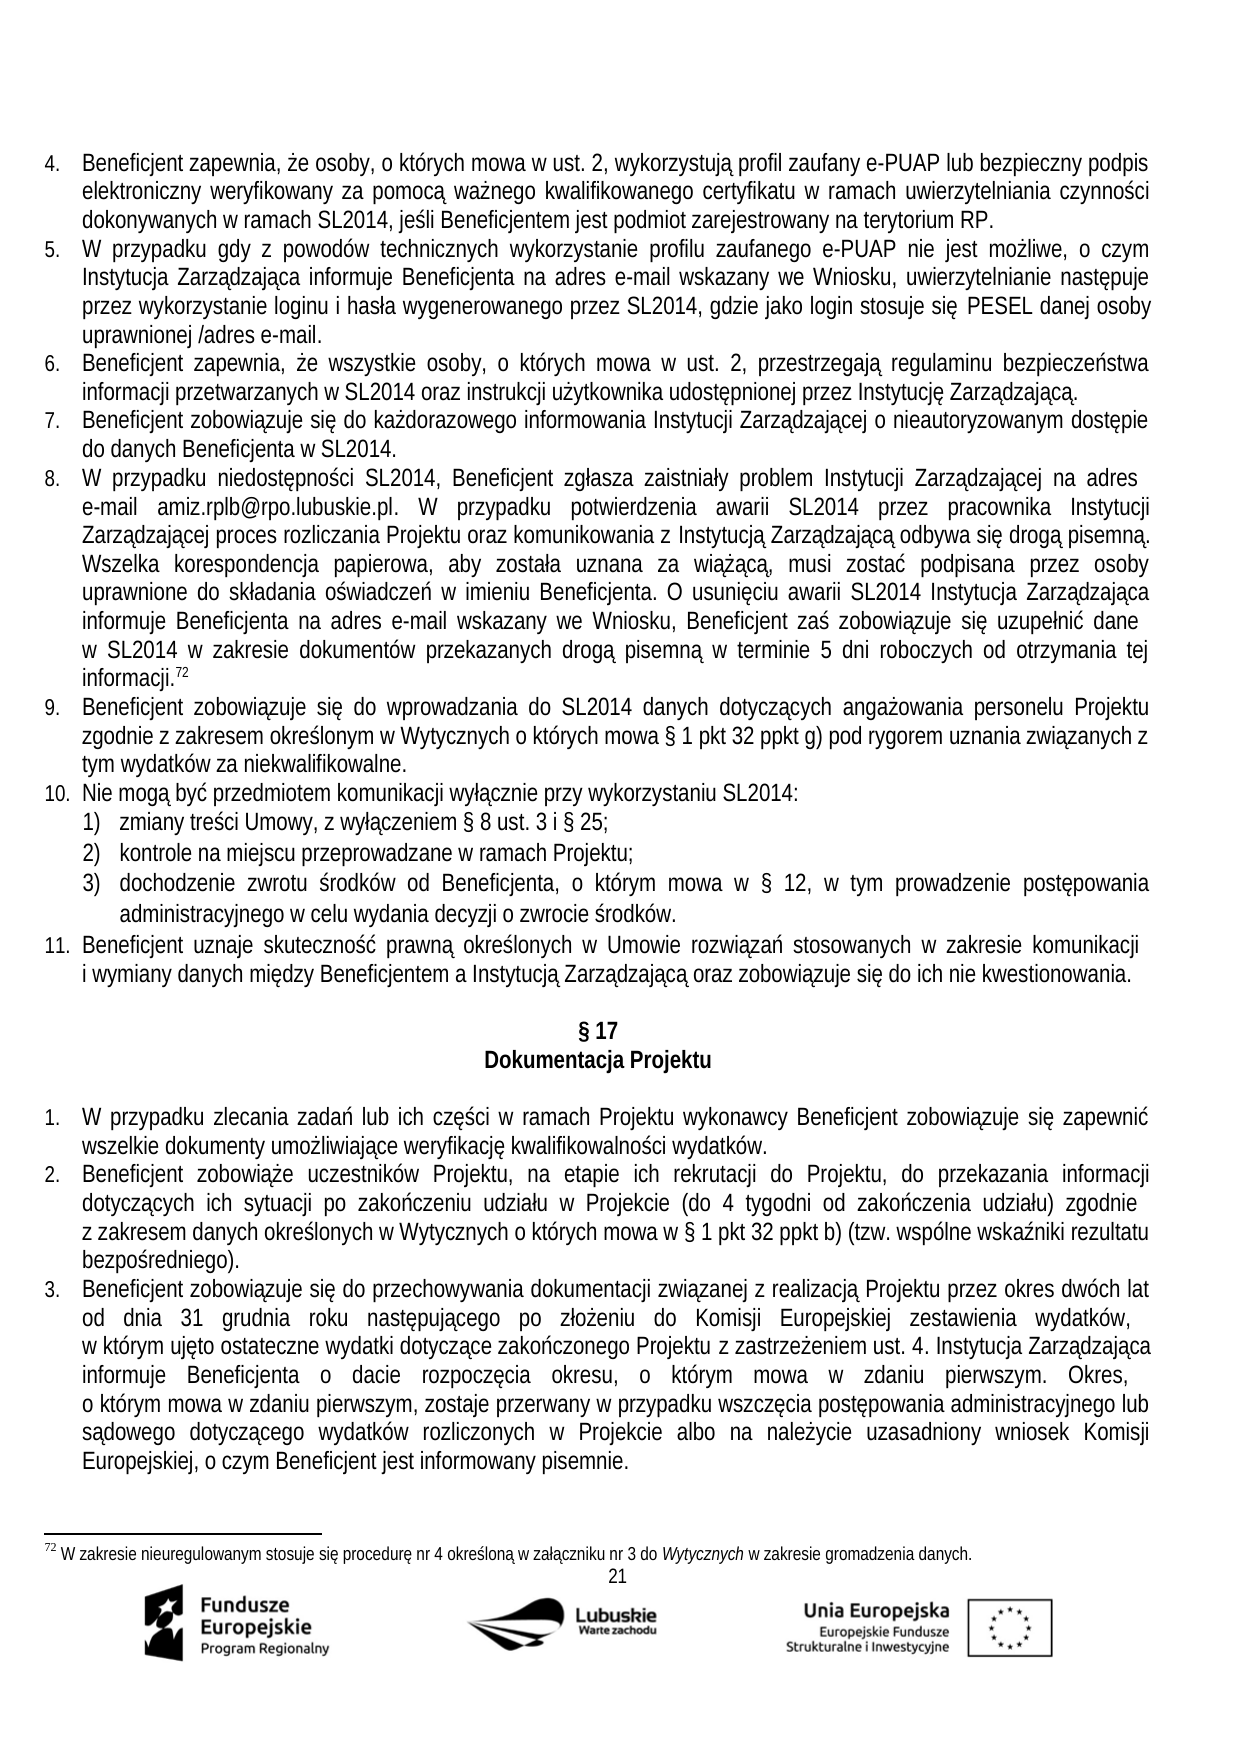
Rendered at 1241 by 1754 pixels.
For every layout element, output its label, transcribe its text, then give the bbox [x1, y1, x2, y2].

picture [125, 1564, 1071, 1681]
list Beneficjent zapewnia, że osoby, o których mowa w ust. 2, wykorzystują profil zaufany e-PUAP lub bezpieczny podpis elektroniczny weryfikowany za pomocą ważnego kwalifikowanego certyfikatu w ramach uwierzytelniania czynności dokonywanych w ramach SL2014, jeśli Beneficjentem jest podmiot zarejestrowany na terytorium RP. [44, 148, 1152, 234]
list Beneficjent zobowiązuje się do każdorazowego informowania Instytucji Zarządzającej o nieautoryzowanym dostępie do danych Beneficjenta w SL2014. [44, 406, 1152, 463]
list Beneficjent uznaje skuteczność prawną określonych w Umowie rozwiązań stosowanych w zakresie komunikacji i wymiany danych między Beneficjentem a Instytucją Zarządzającą oraz zobowiązuje się do ich nie kwestionowania. [44, 930, 1152, 988]
list Beneficjent zobowiązuje się do wprowadzania do SL2014 danych dotyczących angażowania personelu Projektu zgodnie z zakresem określonym w Wytycznych o których mowa § 1 pkt 32 ppkt g) pod rygorem uznania związanych z tym wydatków za niekwalifikowalne. [44, 692, 1152, 778]
list kontrole na miejscu przeprowadzane w ramach Projektu; [82, 837, 1152, 866]
list Beneficjent zobowiąże uczestników Projektu, na etapie ich rekrutacji do Projektu, do przekazania informacji dotyczących ich sytuacji po zakończeniu udziału w Projekcie (do 4 tygodni od zakończenia udziału) zgodnie z zakresem danych określonych w Wytycznych o których mowa w § 1 pkt 32 ppkt b) (tzw. wspólne wskaźniki rezultatu bezpośredniego). [44, 1159, 1152, 1274]
list Beneficjent zapewnia, że wszystkie osoby, o których mowa w ust. 2, przestrzegają regulaminu bezpieczeństwa informacji przetwarzanych w SL2014 oraz instrukcji użytkownika udostępnionej przez Instytucję Zarządzającą. [44, 348, 1152, 406]
list W przypadku zlecania zadań lub ich części w ramach Projektu wykonawcy Beneficjent zobowiązuje się zapewnić wszelkie dokumenty umożliwiające weryfikację kwalifikowalności wydatków. [44, 1102, 1152, 1159]
text Dokumentacja Projektu [44, 1045, 1152, 1073]
list W przypadku niedostępności SL2014, Beneficjent zgłasza zaistniały problem Instytucji Zarządzającej na adres e-mail amiz.rplb@rpo.lubuskie.pl. W przypadku potwierdzenia awarii SL2014 przez pracownika Instytucji Zarządzającej proces rozliczania Projektu oraz komunikowania z Instytucją Zarządzającą odbywa się drogą pisemną. Wszelka korespondencja papierowa, aby została uznana za wiążącą, musi zostać podpisana przez osoby uprawnione do składania oświadczeń w imieniu Beneficjenta. O usunięciu awarii SL2014 Instytucja Zarządzająca informuje Beneficjenta na adres e-mail wskazany we Wniosku, Beneficjent zaś zobowiązuje się uzupełnić dane w SL2014 w zakresie dokumentów przekazanych drogą pisemną w terminie 5 dni roboczych od otrzymania tej informacji. [44, 463, 1152, 692]
list dochodzenie zwrotu środków od Beneficjenta, o którym mowa w § 12, w tym prowadzenie postępowania administracyjnego w celu wydania decyzji o zwrocie środków. [82, 868, 1152, 928]
text § 17 [44, 1016, 1152, 1045]
list zmiany treści Umowy, z wyłączeniem § 8 ust. 3 i § 25; [82, 807, 1152, 835]
list Beneficjent zobowiązuje się do przechowywania dokumentacji związanej z realizacją Projektu przez okres dwóch lat od dnia 31 grudnia roku następującego po złożeniu do Komisji Europejskiej zestawienia wydatków, w którym ujęto ostateczne wydatki dotyczące zakończonego Projektu z zastrzeżeniem ust. 4. Instytucja Zarządzająca informuje Beneficjenta o dacie rozpoczęcia okresu, o którym mowa w zdaniu pierwszym. Okres, o którym mowa w zdaniu pierwszym, zostaje przerwany w przypadku wszczęcia postępowania administracyjnego lub sądowego dotyczącego wydatków rozliczonych w Projekcie albo na należycie uzasadniony wniosek Komisji Europejskiej, o czym Beneficjent jest informowany pisemnie. [44, 1274, 1152, 1474]
list Nie mogą być przedmiotem komunikacji wyłącznie przy wykorzystaniu SL2014: [44, 778, 1152, 807]
list W przypadku gdy z powodów technicznych wykorzystanie profilu zaufanego e-PUAP nie jest możliwe, o czym Instytucja Zarządzająca informuje Beneficjenta na adres e-mail wskazany we Wniosku, uwierzytelnianie następuje przez wykorzystanie loginu i hasła wygenerowanego przez SL2014, gdzie jako login stosuje się PESEL danej osoby uprawnionej /adres e-mail. [44, 234, 1152, 348]
